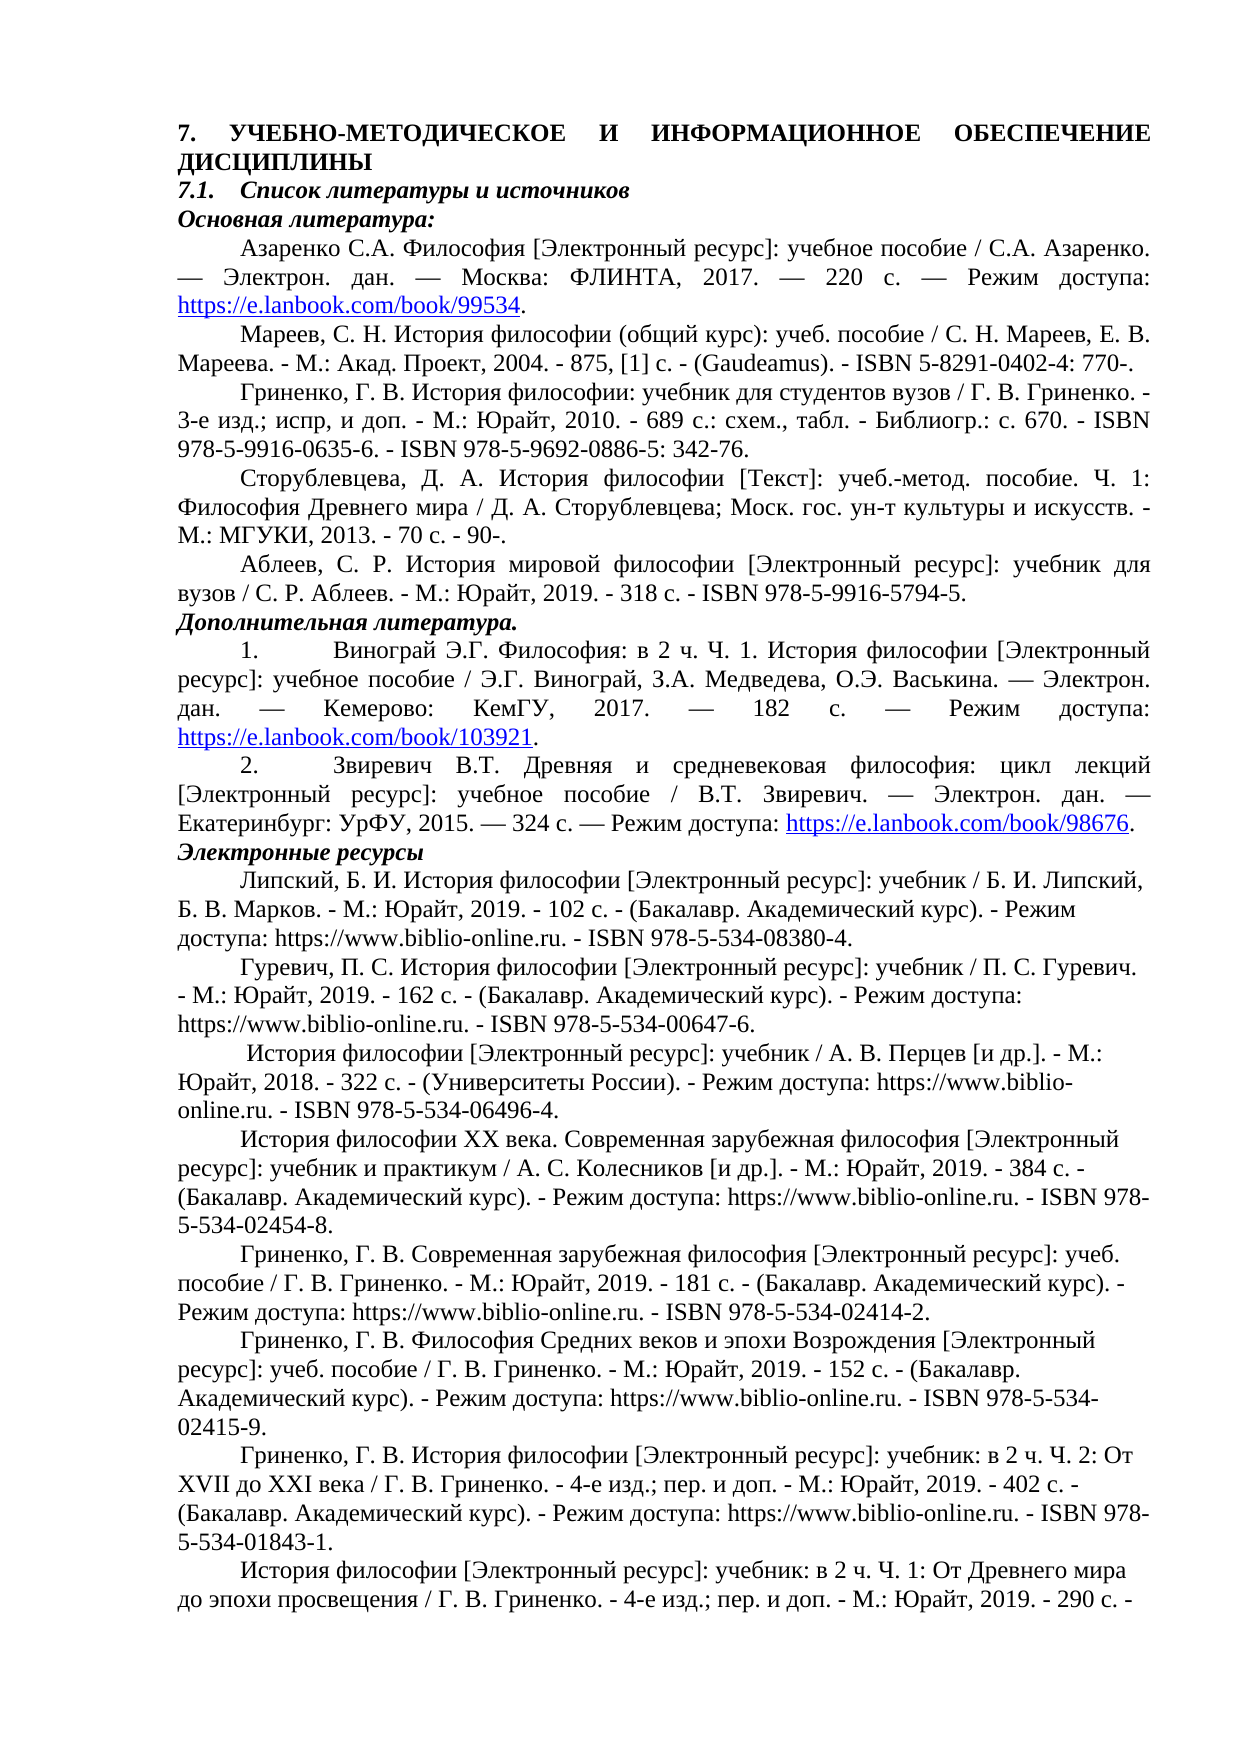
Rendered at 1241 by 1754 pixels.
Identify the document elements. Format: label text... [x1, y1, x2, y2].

text История философии [Электронный ресурс]: учебник / А. В. Перцев [и др.]. - М.: Юрайт, 2018. - 322 с. - (Университеты России). - Режим доступа: https://www.biblio-online.ru. - ISBN 978-5-534-06496-4. [177, 1038, 1152, 1124]
text Мареев, С. Н. История философии (общий курс): учеб. пособие / С. Н. Мареев, Е. В. Мареева. - М.: Акад. Проект, 2004. - 875, [1] c. - (Gaudeamus). - ISBN 5-8291-0402-4: 770-. [177, 319, 1152, 377]
text 7. УЧЕБНО-МЕТОДИЧЕСКОЕ И ИНФОРМАЦИОННОЕ ОБЕСПЕЧЕНИЕ ДИСЦИПЛИНЫ [177, 118, 1152, 176]
text Электронные ресурсы [177, 837, 1152, 866]
text Азаренко С.А. Философия [Электронный ресурс]: учебное пособие / С.А. Азаренко. — Электрон. дан. — Москва: ФЛИНТА, 2017. — 220 с. — Режим доступа: https://e.lanbook.com/book/99534. [177, 233, 1152, 319]
text Гриненко, Г. В. Современная зарубежная философия [Электронный ресурс]: учеб. пособие / Г. В. Гриненко. - М.: Юрайт, 2019. - 181 с. - (Бакалавр. Академический курс). - Режим доступа: https://www.biblio-online.ru. - ISBN 978-5-534-02414-2. [177, 1239, 1152, 1326]
text 7.1. Список литературы и источников [177, 176, 1152, 204]
text Гриненко, Г. В. Философия Средних веков и эпохи Возрождения [Электронный ресурс]: учеб. пособие / Г. В. Гриненко. - М.: Юрайт, 2019. - 152 с. - (Бакалавр. Академический курс). - Режим доступа: https://www.biblio-online.ru. - ISBN 978-5-534-02415-9. [177, 1326, 1152, 1441]
text Гуревич, П. С. История философии [Электронный ресурс]: учебник / П. С. Гуревич. - М.: Юрайт, 2019. - 162 с. - (Бакалавр. Академический курс). - Режим доступа: https://www.biblio-online.ru. - ISBN 978-5-534-00647-6. [177, 952, 1152, 1038]
text Гриненко, Г. В. История философии: учебник для студентов вузов / Г. В. Гриненко. - 3-е изд.; испр, и доп. - М.: Юрайт, 2010. - 689 с.: схем., табл. - Библиогр.: с. 670. - ISBN 978-5-9916-0635-6. - ISBN 978-5-9692-0886-5: 342-76. [177, 377, 1152, 463]
text Аблеев, С. Р. История мировой философии [Электронный ресурс]: учебник для вузов / С. Р. Аблеев. - М.: Юрайт, 2019. - 318 с. - ISBN 978-5-9916-5794-5. [177, 549, 1152, 607]
text Сторублевцева, Д. А. История философии [Текст]: учеб.-метод. пособие. Ч. 1: Философия Древнего мира / Д. А. Сторублевцева; Моск. гос. ун-т культуры и искусств. - М.: МГУКИ, 2013. - 70 с. - 90-. [177, 463, 1152, 549]
list Винограй Э.Г. Философия: в 2 ч. Ч. 1. История философии [Электронный ресурс]: учебное пособие / Э.Г. Винограй, З.А. Медведева, О.Э. Васькина. — Электрон. дан. — Кемерово: КемГУ, 2017. — 182 с. — Режим доступа: https://e.lanbook.com/book/103921. [177, 636, 1152, 751]
text История философии XX века. Современная зарубежная философия [Электронный ресурс]: учебник и практикум / А. С. Колесников [и др.]. - М.: Юрайт, 2019. - 384 с. - (Бакалавр. Академический курс). - Режим доступа: https://www.biblio-online.ru. - ISBN 978-5-534-02454-8. [177, 1124, 1152, 1239]
text Липский, Б. И. История философии [Электронный ресурс]: учебник / Б. И. Липский, Б. В. Марков. - М.: Юрайт, 2019. - 102 с. - (Бакалавр. Академический курс). - Режим доступа: https://www.biblio-online.ru. - ISBN 978-5-534-08380-4. [177, 866, 1152, 952]
text Гриненко, Г. В. История философии [Электронный ресурс]: учебник: в 2 ч. Ч. 2: От XVII до XXI века / Г. В. Гриненко. - 4-е изд.; пер. и доп. - М.: Юрайт, 2019. - 402 с. - (Бакалавр. Академический курс). - Режим доступа: https://www.biblio-online.ru. - ISBN 978-5-534-01843-1. [177, 1441, 1152, 1556]
text Основная литература: [177, 204, 1152, 233]
text Дополнительная литература. [177, 607, 1152, 636]
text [177, 1556, 1152, 1613]
list Звиревич В.Т. Древняя и средневековая философия: цикл лекций [Электронный ресурс]: учебное пособие / В.Т. Звиревич. — Электрон. дан. — Екатеринбург: УрФУ, 2015. — 324 с. — Режим доступа: https://e.lanbook.com/book/98676. [177, 751, 1152, 837]
